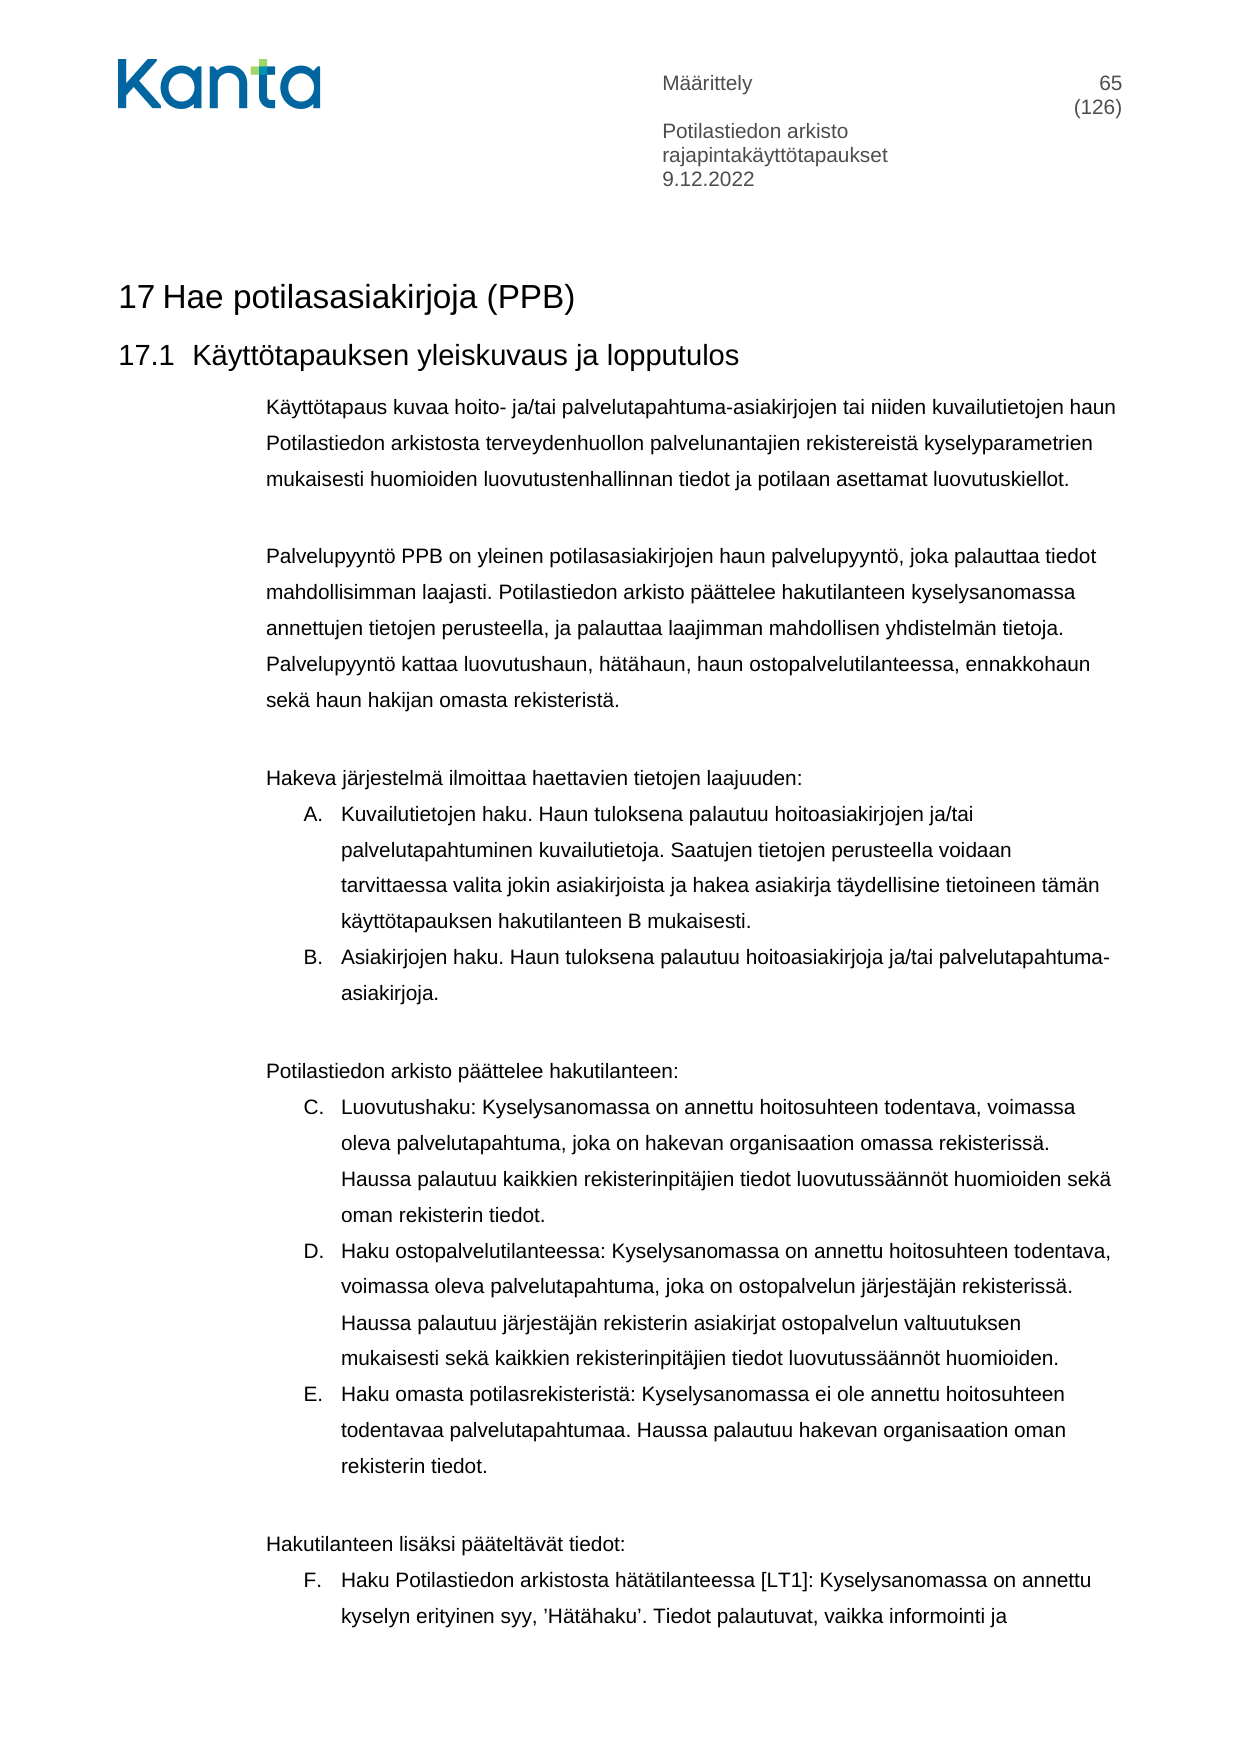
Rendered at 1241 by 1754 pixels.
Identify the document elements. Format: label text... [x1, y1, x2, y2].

list Haku omasta potilasrekisteristä: Kyselysanomassa ei ole annettu hoitosuhteen todentavaa palvelutapahtumaa. Haussa palautuu hakevan organisaation oman rekisterin tiedot. [303, 1382, 1122, 1478]
list Haku ostopalvelutilanteessa: Kyselysanomassa on annettu hoitosuhteen todentava, voimassa oleva palvelutapahtuma, joka on ostopalvelun järjestäjän rekisterissä. Haussa palautuu järjestäjän rekisterin asiakirjat ostopalvelun valtuutuksen mukaisesti sekä kaikkien rekisterinpitäjien tiedot luovutussäännöt huomioiden. [303, 1238, 1122, 1370]
list Kuvailutietojen haku. Haun tuloksena palautuu hoitoasiakirjojen ja/tai palvelutapahtuminen kuvailutietoja. Saatujen tietojen perusteella voidaan tarvittaessa valita jokin asiakirjoista ja hakea asiakirja täydellisine tietoineen tämän käyttötapauksen hakutilanteen B mukaisesti. [303, 801, 1122, 933]
text Käyttötapaus kuvaa hoito- ja/tai palvelutapahtuma-asiakirjojen tai niiden kuvailutietojen haun Potilastiedon arkistosta terveydenhuollon palvelunantajien rekistereistä kyselyparametrien mukaisesti huomioiden luovutustenhallinnan tiedot ja potilaan asettamat luovutuskiellot. [266, 395, 1122, 491]
text Hakeva järjestelmä ilmoittaa haettavien tietojen laajuuden: [266, 766, 1122, 789]
text Hakutilanteen lisäksi pääteltävät tiedot: [266, 1532, 1122, 1556]
subtitle Hae potilasasiakirjoja (PPB) [118, 277, 1122, 315]
picture [118, 59, 321, 109]
list Luovutushaku: Kyselysanomassa on annettu hoitosuhteen todentava, voimassa oleva palvelutapahtuma, joka on hakevan organisaation omassa rekisterissä. Haussa palautuu kaikkien rekisterinpitäjien tiedot luovutussäännöt huomioiden sekä oman rekisterin tiedot. [303, 1095, 1122, 1226]
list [303, 1568, 1122, 1627]
text Potilastiedon arkisto päättelee hakutilanteen: [266, 1059, 1122, 1083]
subtitle Käyttötapauksen yleiskuvaus ja lopputulos [118, 338, 1122, 372]
list Asiakirjojen haku. Haun tuloksena palautuu hoitoasiakirjoja ja/tai palvelutapahtuma-asiakirjoja. [303, 945, 1122, 1005]
text Palvelupyyntö PPB on yleinen potilasasiakirjojen haun palvelupyyntö, joka palauttaa tiedot mahdollisimman laajasti. Potilastiedon arkisto päättelee hakutilanteen kyselysanomassa annettujen tietojen perusteella, ja palauttaa laajimman mahdollisen yhdistelmän tietoja. Palvelupyyntö kattaa luovutushaun, hätähaun, haun ostopalvelutilanteessa, ennakkohaun sekä haun hakijan omasta rekisteristä. [266, 544, 1122, 712]
